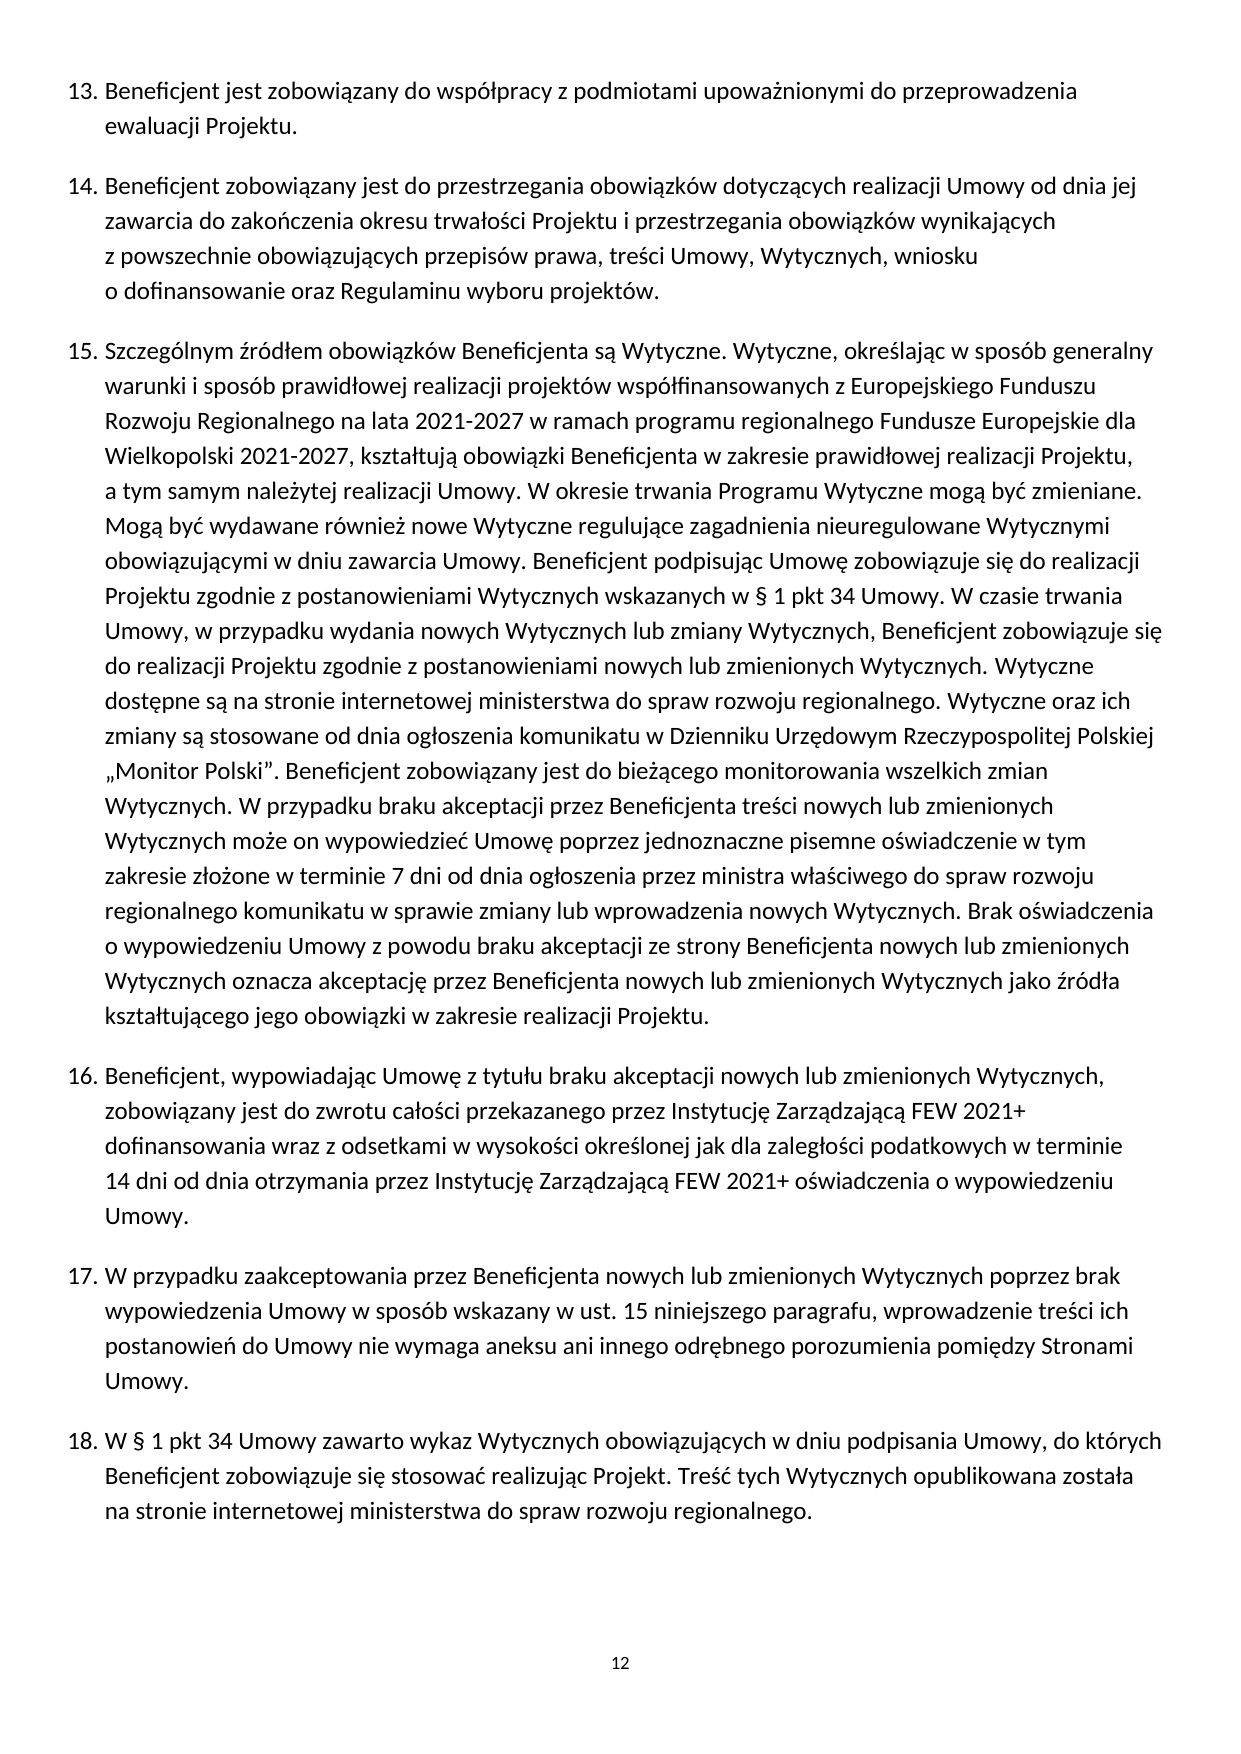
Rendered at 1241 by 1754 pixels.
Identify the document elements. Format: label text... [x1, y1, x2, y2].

text Szczególnym źródłem obowiązków Beneficjenta są Wytyczne. Wytyczne, określając w sposób generalny warunki i sposób prawidłowej realizacji projektów współfinansowanych z Europejskiego Funduszu Rozwoju Regionalnego na lata 2021-2027 w ramach programu regionalnego Fundusze Europejskie dla Wielkopolski 2021-2027, kształtują obowiązki Beneficjenta w zakresie prawidłowej realizacji Projektu, a tym samym należytej realizacji Umowy. W okresie trwania Programu Wytyczne mogą być zmieniane. Mogą być wydawane również nowe Wytyczne regulujące zagadnienia nieuregulowane Wytycznymi obowiązującymi w dniu zawarcia Umowy. Beneficjent podpisując Umowę zobowiązuje się do realizacji Projektu zgodnie z postanowieniami Wytycznych wskazanych w § 1 pkt 34 Umowy. W czasie trwania Umowy, w przypadku wydania nowych Wytycznych lub zmiany Wytycznych, Beneficjent zobowiązuje się do realizacji Projektu zgodnie z postanowieniami nowych lub zmienionych Wytycznych. Wytyczne dostępne są na stronie internetowej ministerstwa do spraw rozwoju regionalnego. Wytyczne oraz ich zmiany są stosowane od dnia ogłoszenia komunikatu w Dzienniku Urzędowym Rzeczypospolitej Polskiej „Monitor Polski”. Beneficjent zobowiązany jest do bieżącego monitorowania wszelkich zmian Wytycznych. W przypadku braku akceptacji przez Beneficjenta treści nowych lub zmienionych Wytycznych może on wypowiedzieć Umowę poprzez jednoznaczne pisemne oświadczenie w tym zakresie złożone w terminie 7 dni od dnia ogłoszenia przez ministra właściwego do spraw rozwoju regionalnego komunikatu w sprawie zmiany lub wprowadzenia nowych Wytycznych. Brak oświadczenia o wypowiedzeniu Umowy z powodu braku akceptacji ze strony Beneficjenta nowych lub zmienionych Wytycznych oznacza akceptację przez Beneficjenta nowych lub zmienionych Wytycznych jako źródła kształtującego jego obowiązki w zakresie realizacji Projektu. [67, 335, 1165, 1031]
text Beneficjent, wypowiadając Umowę z tytułu braku akceptacji nowych lub zmienionych Wytycznych, zobowiązany jest do zwrotu całości przekazanego przez Instytucję Zarządzającą FEW 2021+ dofinansowania wraz z odsetkami w wysokości określonej jak dla zaległości podatkowych w terminie 14 dni od dnia otrzymania przez Instytucję Zarządzającą FEW 2021+ oświadczenia o wypowiedzeniu Umowy. [67, 1060, 1165, 1231]
text Beneficjent zobowiązany jest do przestrzegania obowiązków dotyczących realizacji Umowy od dnia jej zawarcia do zakończenia okresu trwałości Projektu i przestrzegania obowiązków wynikających z powszechnie obowiązujących przepisów prawa, treści Umowy, Wytycznych, wniosku o dofinansowanie oraz Regulaminu wyboru projektów. [67, 170, 1165, 306]
text W § 1 pkt 34 Umowy zawarto wykaz Wytycznych obowiązujących w dniu podpisania Umowy, do których Beneficjent zobowiązuje się stosować realizując Projekt. Treść tych Wytycznych opublikowana została na stronie internetowej ministerstwa do spraw rozwoju regionalnego. [67, 1425, 1165, 1526]
text Beneficjent jest zobowiązany do współpracy z podmiotami upoważnionymi do przeprowadzenia ewaluacji Projektu. [67, 75, 1165, 141]
text W przypadku zaakceptowania przez Beneficjenta nowych lub zmienionych Wytycznych poprzez brak wypowiedzenia Umowy w sposób wskazany w ust. 15 niniejszego paragrafu, wprowadzenie treści ich postanowień do Umowy nie wymaga aneksu ani innego odrębnego porozumienia pomiędzy Stronami Umowy. [67, 1260, 1165, 1396]
